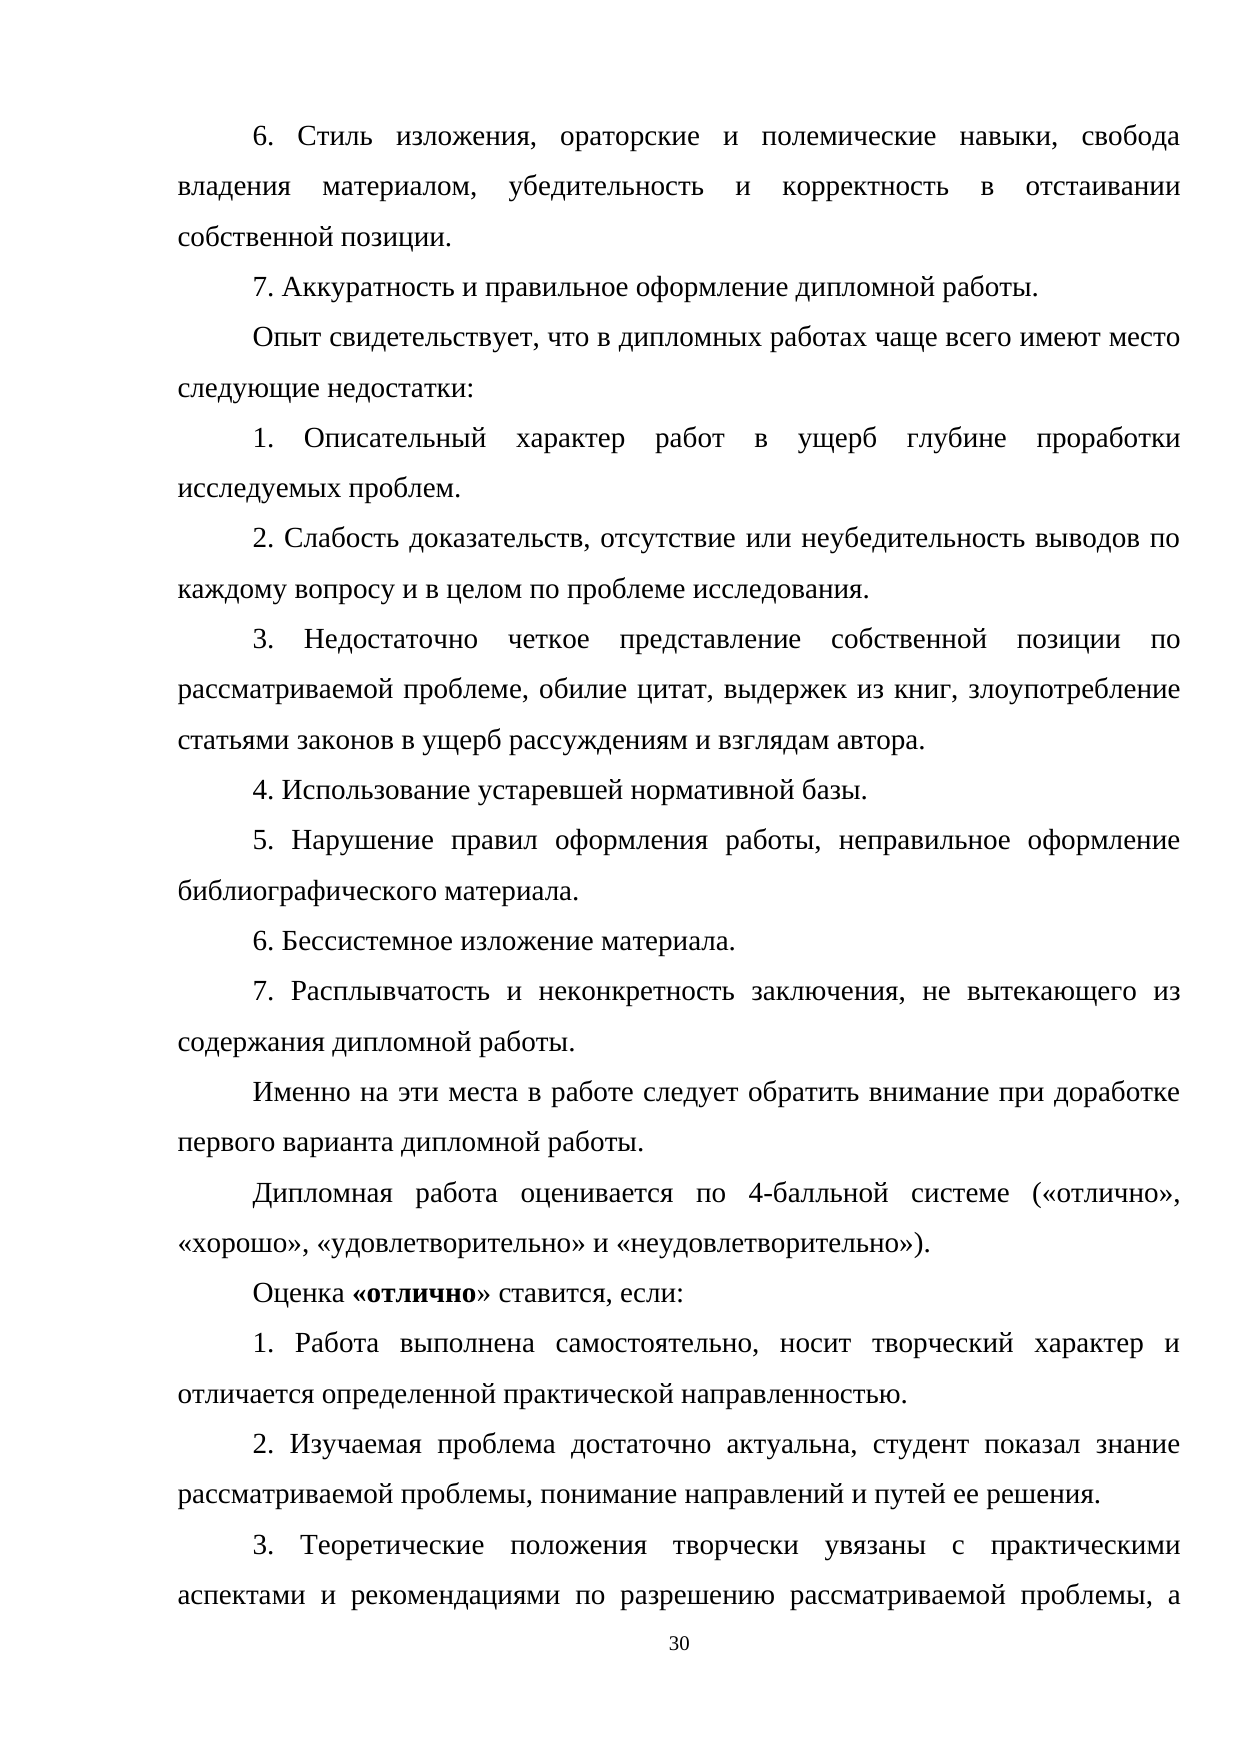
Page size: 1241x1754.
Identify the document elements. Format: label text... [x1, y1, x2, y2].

text 5. Нарушение правил оформления работы, неправильное оформление библиографического материала. [177, 822, 1181, 906]
text Именно на эти места в работе следует обратить внимание при доработке первого варианта дипломной работы. [177, 1074, 1181, 1158]
text 3. Недостаточно четкое представление собственной позиции по рассматриваемой проблеме, обилие цитат, выдержек из книг, злоупотребление статьями законов в ущерб рассуждениям и взглядам автора. [177, 621, 1181, 755]
text 4. Использование устаревшей нормативной базы. [177, 772, 1181, 806]
text 7. Аккуратность и правильное оформление дипломной работы. [177, 269, 1181, 303]
text 6. Бессистемное изложение материала. [177, 923, 1181, 957]
text 2. Изучаемая проблема достаточно актуальна, студент показал знание рассматриваемой проблемы, понимание направлений и путей ее решения. [177, 1426, 1181, 1510]
text Дипломная работа оценивается по 4-балльной системе («отлично», «хорошо», «удовлетворительно» и «неудовлетворительно»). [177, 1175, 1181, 1258]
text Оценка «отлично» ставится, если: [177, 1275, 1181, 1309]
text 1. Работа выполнена самостоятельно, носит творческий характер и отличается определенной практической направленностью. [177, 1326, 1181, 1409]
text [177, 1527, 1181, 1611]
text Опыт свидетельствует, что в дипломных работах чаще всего имеют место следующие недостатки: [177, 319, 1181, 403]
text 1. Описательный характер работ в ущерб глубине проработки исследуемых проблем. [177, 420, 1181, 504]
text 2. Слабость доказательств, отсутствие или неубедительность выводов по каждому вопросу и в целом по проблеме исследования. [177, 521, 1181, 604]
text 6. Стиль изложения, ораторские и полемические навыки, свобода владения материалом, убедительность и корректность в отстаивании собственной позиции. [177, 118, 1181, 252]
text 7. Расплывчатость и неконкретность заключения, не вытекающего из содержания дипломной работы. [177, 973, 1181, 1057]
